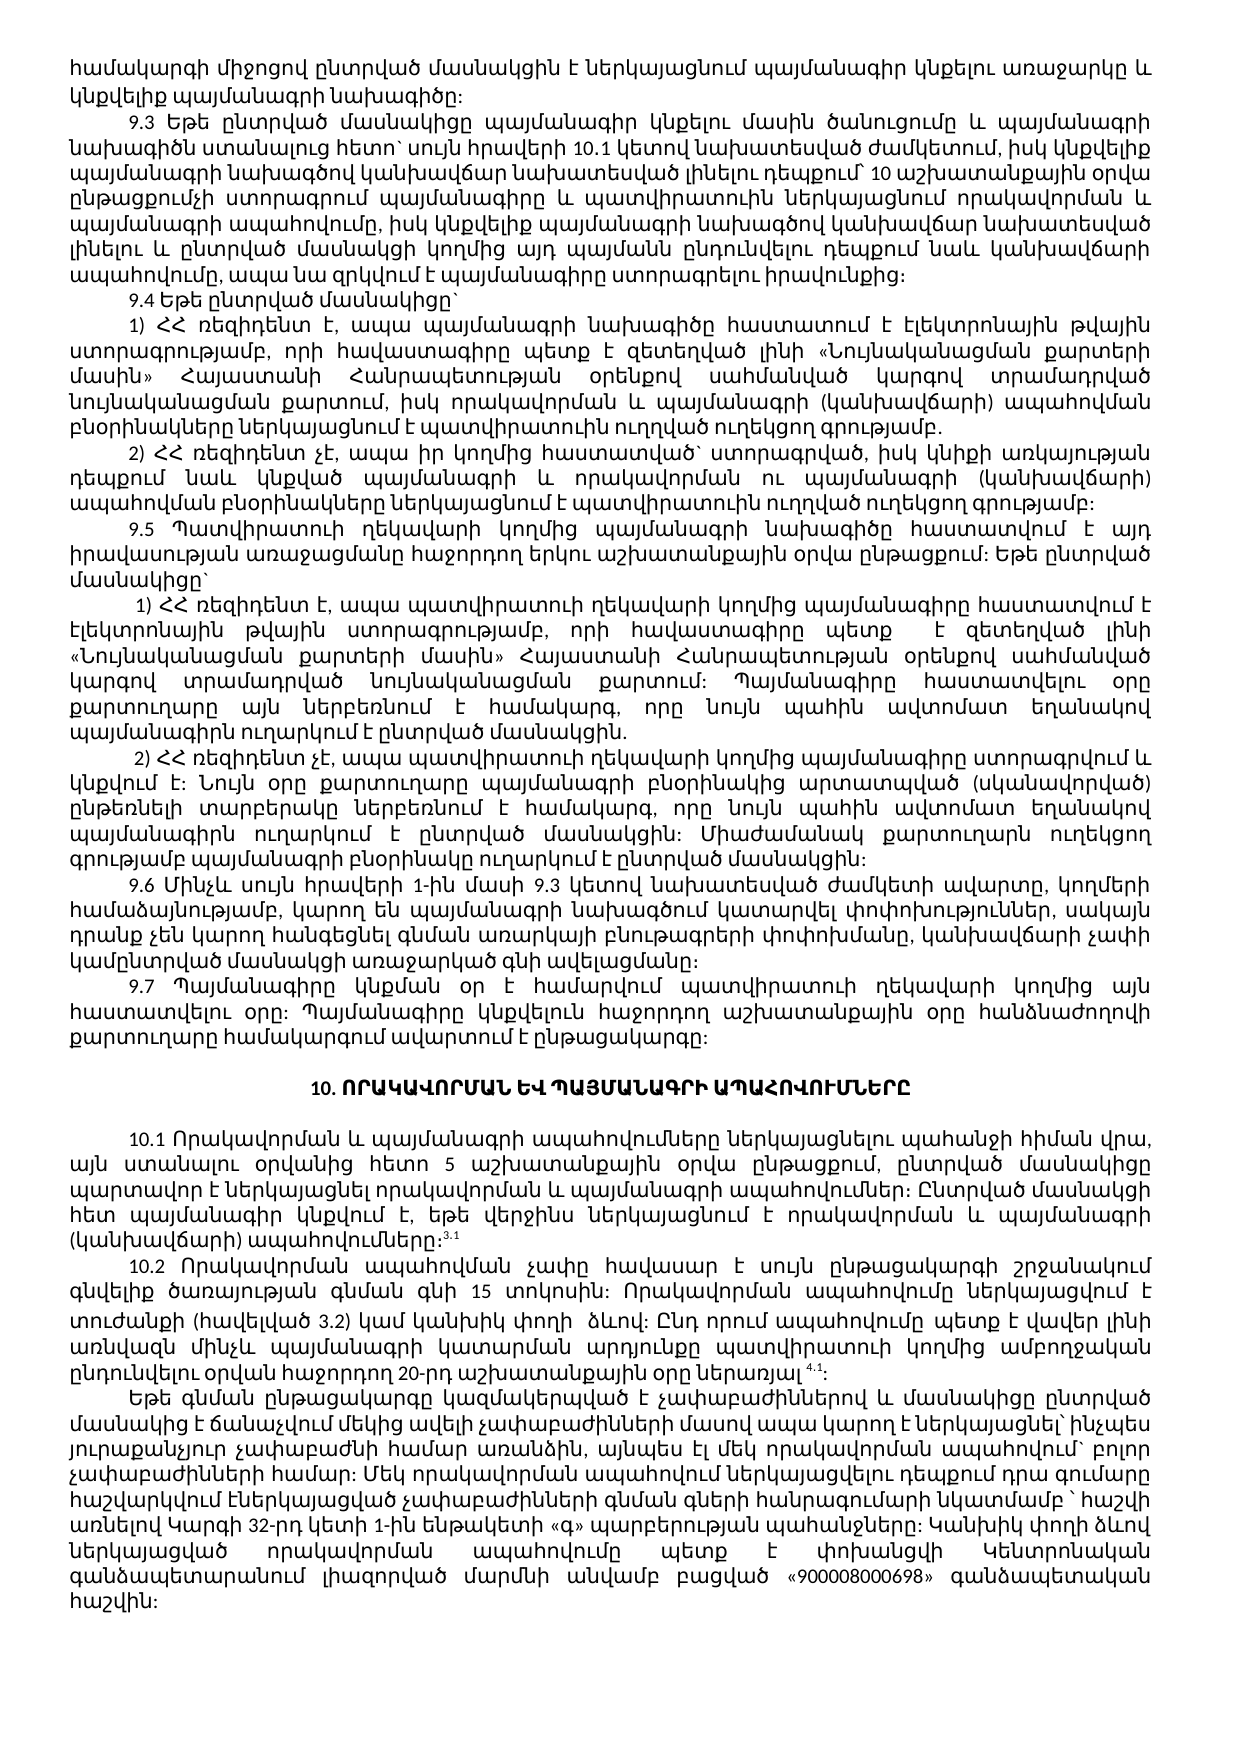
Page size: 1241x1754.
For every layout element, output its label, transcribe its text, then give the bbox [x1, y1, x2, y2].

text 9.7 Պայմանագիրը կնքման օր է համարվում պատվիրատուի ղեկավարի կողմից այն հաստատվելու օրը: Պայմանագիրը կնքվելուն հաջորդող աշխատանքային օրը հանձնաժողովի քարտուղարը համակարգում ավարտում է ընթացակարգը: [69, 973, 1152, 1050]
text 2) ՀՀ ռեզիդենտ չէ, ապա պատվիրատուի ղեկավարի կողմից պայմանագիրը ստորագրվում և կնքվում է: Նույն օրը քարտուղարը պայմանագրի բնօրինակից արտատպված (սկանավորված) ընթեռնելի տարբերակը ներբեռնում է համակարգ, որը նույն պահին ավտոմատ եղանակով պայմանագիրն ուղարկում է ընտրված մասնակցին: Միաժամանակ քարտուղարն ուղեկցող գրությամբ պայմանագրի բնօրինակը ուղարկում է ընտրված մասնակցին: [69, 745, 1152, 872]
text 10. ՈՐԱԿԱՎՈՐՄԱՆ ԵՎ ՊԱՅՄԱՆԱԳՐԻ ԱՊԱՀՈՎՈՒՄՆԵՐԸ [69, 1075, 1152, 1101]
text 1) ՀՀ ռեզիդենտ է, ապա պայմանագրի նախագիծը հաստատում է էլեկտրոնային թվային ստորագրությամբ, որի հավաստագիրը պետք է զետեղված լինի «Նույնականացման քարտերի մասին» Հայաստանի Հանրապետության օրենքով սահմանված կարգով տրամադրված նույնականացման քարտում, իսկ որակավորման և պայմանագրի (կանխավճարի) ապահովման բնօրինակները ներկայացնում է պատվիրատուին ուղղված ուղեկցող գրությամբ. [69, 313, 1152, 440]
text 9.3 Եթե ընտրված մասնակիցը պայմանագիր կնքելու մասին ծանուցումը և պայմանագրի նախագիծն ստանալուց հետո` սույն հրավերի 10․1 կետով նախատեսված ժամկետում, իսկ կնքվելիք պայմանագրի նախագծով կանխավճար նախատեսված լինելու դեպքում՝ 10 աշխատանքային օրվա ընթացքումչի ստորագրում պայմանագիրը և պատվիրատուին ներկայացնում որակավորման և պայմանագրի ապահովումը, իսկ կնքվելիք պայմանագրի նախագծով կանխավճար նախատեսված լինելու և ընտրված մասնակցի կողմից այդ պայմանն ընդունվելու դեպքում նաև կանխավճարի ապահովումը, ապա նա զրկվում է պայմանագիրը ստորագրելու իրավունքից։ [69, 109, 1152, 287]
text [69, 56, 1152, 109]
text 9.6 Մինչև սույն հրավերի 1-ին մասի 9.3 կետով նախատեսված ժամկետի ավարտը, կողմերի համաձայնությամբ, կարող են պայմանագրի նախագծում կատարվել փոփոխություններ, սակայն դրանք չեն կարող հանգեցնել գնման առարկայի բնութագրերի փոփոխմանը, կանխավճարի չափի կամընտրված մասնակցի առաջարկած գնի ավելացմանը։ [69, 872, 1152, 973]
text 9.5 Պատվիրատուի ղեկավարի կողմից պայմանագրի նախագիծը հաստատվում է այդ իրավասության առաջացմանը հաջորդող երկու աշխատանքային օրվա ընթացքում: Եթե ընտրված մասնակիցը` [69, 516, 1152, 592]
text 2) ՀՀ ռեզիդենտ չէ, ապա իր կողմից հաստատված` ստորագրված, իսկ կնիքի առկայության դեպքում նաև կնքված պայմանագրի և որակավորման ու պայմանագրի (կանխավճարի) ապահովման բնօրինակները ներկայացնում է պատվիրատուին ուղղված ուղեկցող գրությամբ: [69, 440, 1152, 516]
text 1) ՀՀ ռեզիդենտ է, ապա պատվիրատուի ղեկավարի կողմից պայմանագիրը հաստատվում է էլեկտրոնային թվային ստորագրությամբ, որի հավաստագիրը պետք է զետեղված լինի «Նույնականացման քարտերի մասին» Հայաստանի Հանրապետության օրենքով սահմանված կարգով տրամադրված նույնականացման քարտում: Պայմանագիրը հաստատվելու օրը քարտուղարը այն ներբեռնում է համակարգ, որը նույն պահին ավտոմատ եղանակով պայմանագիրն ուղարկում է ընտրված մասնակցին. [69, 592, 1152, 745]
text 9.4 Եթե ընտրված մասնակիցը` [69, 287, 1152, 313]
text Եթե գնման ընթացակարգը կազմակերպված է չափաբաժիններով և մասնակիցը ընտրված մասնակից է ճանաչվում մեկից ավելի չափաբաժինների մասով ապա կարող է ներկայացնել՝ ինչպես յուրաքանչյուր չափաբաժնի համար առանձին, այնպես էլ մեկ որակավորման ապահովում` բոլոր չափաբաժինների համար: Մեկ որակավորման ապահովում ներկայացվելու դեպքում դրա գումարը հաշվարկվում էներկայացված չափաբաժինների գնման գների հանրագումարի նկատմամբ ՝ հաշվի առնելով Կարգի 32-րդ կետի 1-ին ենթակետի «գ» պարբերության պահանջները: Կանխիկ փողի ձևով ներկայացված որակավորման ապահովումը պետք է փոխանցվի Կենտրոնական գանձապետարանում լիազորված մարմնի անվամբ բացված «900008000698» գանձապետական հաշվին: [69, 1385, 1152, 1614]
text 10.2 Որակավորման ապահովման չափը հավասար է սույն ընթացակարգի շրջանակում գնվելիք ծառայության գնման գնի 15 տոկոսին: Որակավորման ապահովումը ներկայացվում է տուժանքի (հավելված 3.2) կամ կանխիկ փողի ձևով: Ընդ որում ապահովումը պետք է վավեր լինի առնվազն մինչև պայմանագրի կատարման արդյունքը պատվիրատուի կողմից ամբողջական ընդունվելու օրվան հաջորդող 20-րդ աշխատանքային օրը ներառյալ 4․1: [69, 1253, 1152, 1385]
text 10.1 Որակավորման և պայմանագրի ապահովումները ներկայացնելու պահանջի հիման վրա, այն ստանալու օրվանից հետո 5 աշխատանքային օրվա ընթացքում, ընտրված մասնակիցը պարտավոր է ներկայացնել որակավորման և պայմանագրի ապահովումներ։ Ընտրված մասնակցի հետ պայմանագիր կնքվում է, եթե վերջինս ներկայացնում է որակավորման և պայմանագրի (կանխավճարի) ապահովումները։3․1 [69, 1126, 1152, 1253]
